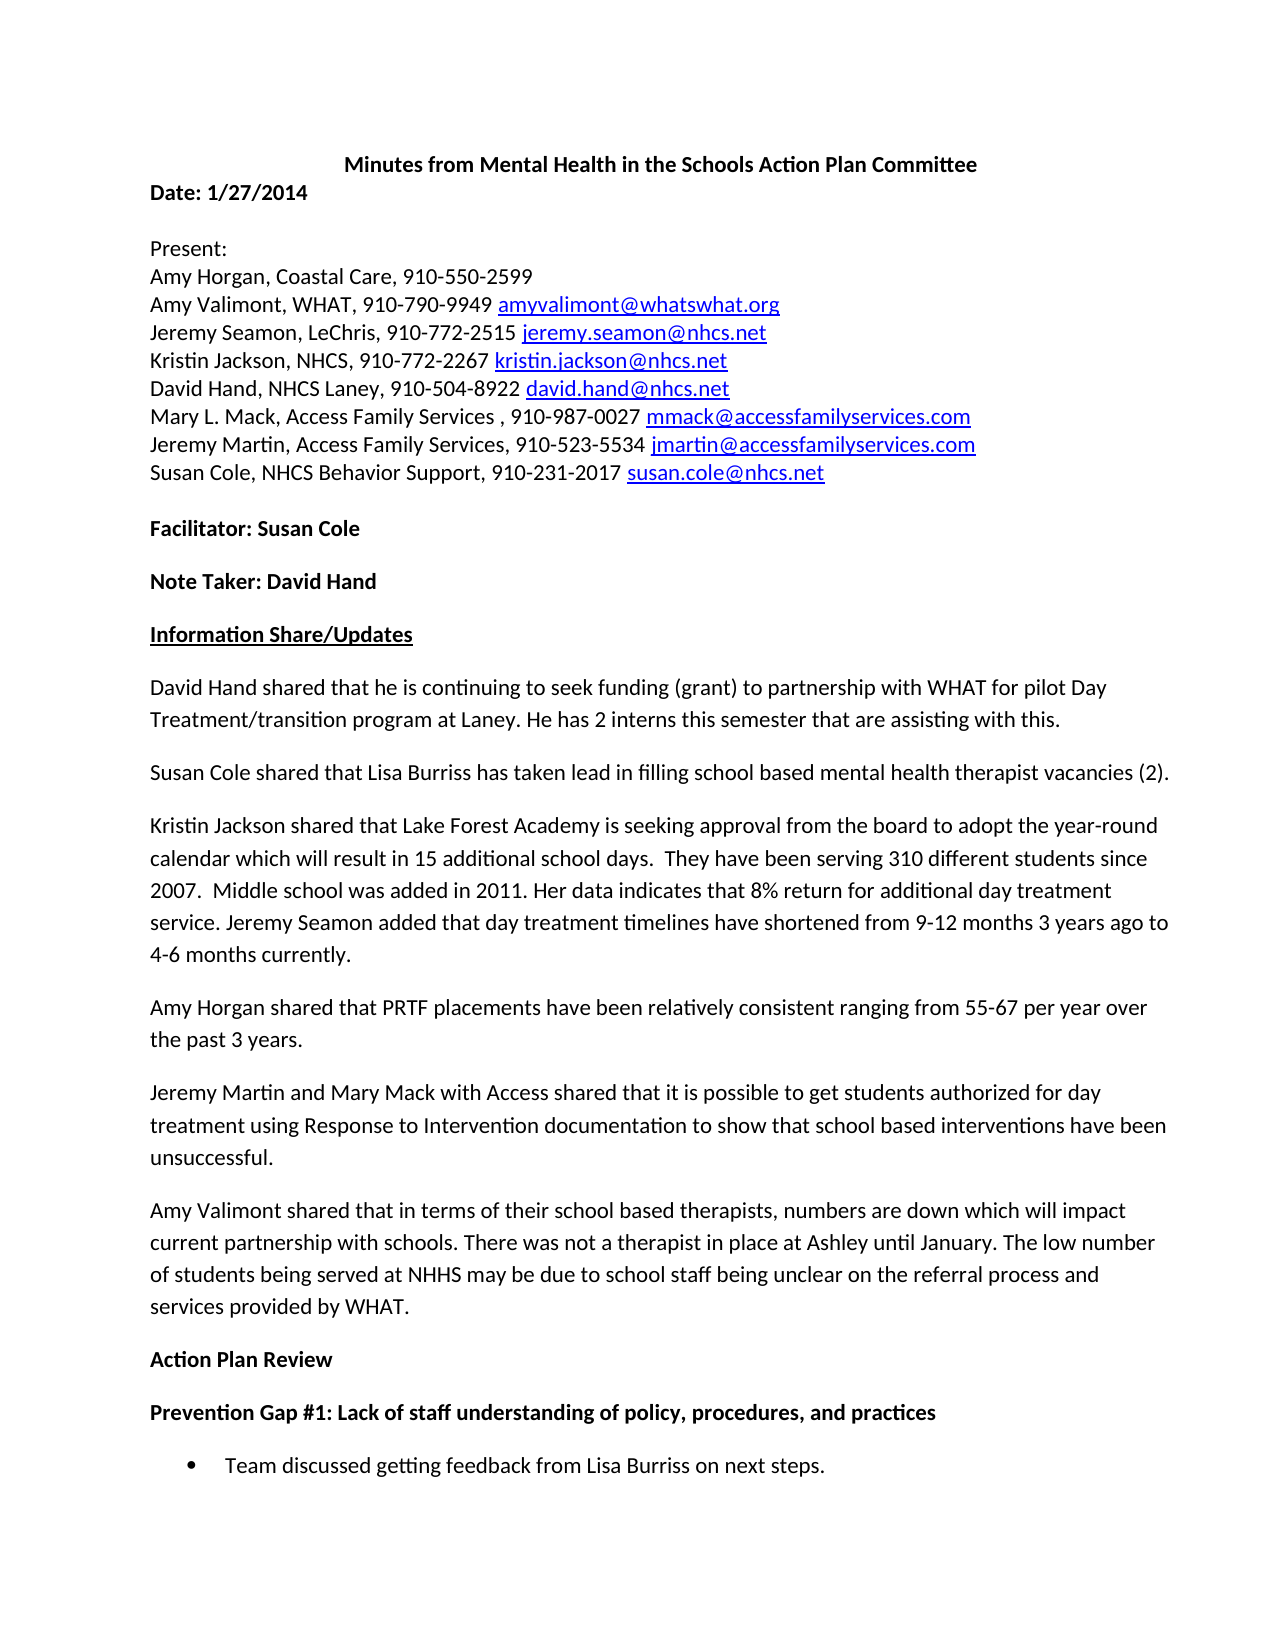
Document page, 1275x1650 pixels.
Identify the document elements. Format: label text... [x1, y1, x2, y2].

text Jeremy Seamon, LeChris, 910-772-2515 jeremy.seamon@nhcs.net [150, 318, 1172, 346]
text Date: 1/27/2014 [150, 178, 1172, 206]
text Mary L. Mack, Access Family Services , 910-987-0027 mmack@accessfamilyservices.com [150, 402, 1172, 430]
text Information Share/Updates [150, 620, 1172, 648]
text Amy Valimont shared that in terms of their school based therapists, numbers are down which will impact current partnership with schools. There was not a therapist in place at Ashley until January. The low number of students being served at NHHS may be due to school staff being unclear on the referral process and services provided by WHAT. [150, 1196, 1172, 1321]
text Amy Horgan, Coastal Care, 910-550-2599 [150, 262, 1172, 290]
text Susan Cole, NHCS Behavior Support, 910-231-2017 susan.cole@nhcs.net [150, 458, 1172, 486]
text Jeremy Martin, Access Family Services, 910-523-5534 jmartin@accessfamilyservices.com [150, 430, 1172, 458]
text David Hand, NHCS Laney, 910-504-8922 david.hand@nhcs.net [150, 374, 1172, 402]
text Present: [150, 234, 1172, 262]
text Facilitator: Susan Cole [150, 514, 1172, 542]
text Kristin Jackson, NHCS, 910-772-2267 kristin.jackson@nhcs.net [150, 346, 1172, 374]
text Amy Horgan shared that PRTF placements have been relatively consistent ranging from 55-67 per year over the past 3 years. [150, 993, 1172, 1053]
text Susan Cole shared that Lisa Burriss has taken lead in filling school based mental health therapist vacancies (2). [150, 758, 1172, 787]
text Minutes from Mental Health in the Schools Action Plan Committee [150, 150, 1172, 178]
text Amy Valimont, WHAT, 910-790-9949 amyvalimont@whatswhat.org [150, 290, 1172, 318]
text Kristin Jackson shared that Lake Forest Academy is seeking approval from the board to adopt the year-round calendar which will result in 15 additional school days. They have been serving 310 different students since 2007. Middle school was added in 2011. Her data indicates that 8% return for additional day treatment service. Jeremy Seamon added that day treatment timelines have shortened from 9-12 months 3 years ago to 4-6 months currently. [150, 812, 1172, 968]
text Prevention Gap #1: Lack of staff understanding of policy, procedures, and practices [150, 1398, 1172, 1427]
text David Hand shared that he is continuing to seek funding (grant) to partnership with WHAT for pilot Day Treatment/transition program at Laney. He has 2 interns this semester that are assisting with this. [150, 673, 1172, 733]
list Team discussed getting feedback from Lisa Burriss on next steps. [187, 1452, 1172, 1479]
text Action Plan Review [150, 1346, 1172, 1373]
text Jeremy Martin and Mary Mack with Access shared that it is possible to get students authorized for day treatment using Response to Intervention documentation to show that school based interventions have been unsuccessful. [150, 1078, 1172, 1171]
text Note Taker: David Hand [150, 567, 1172, 595]
